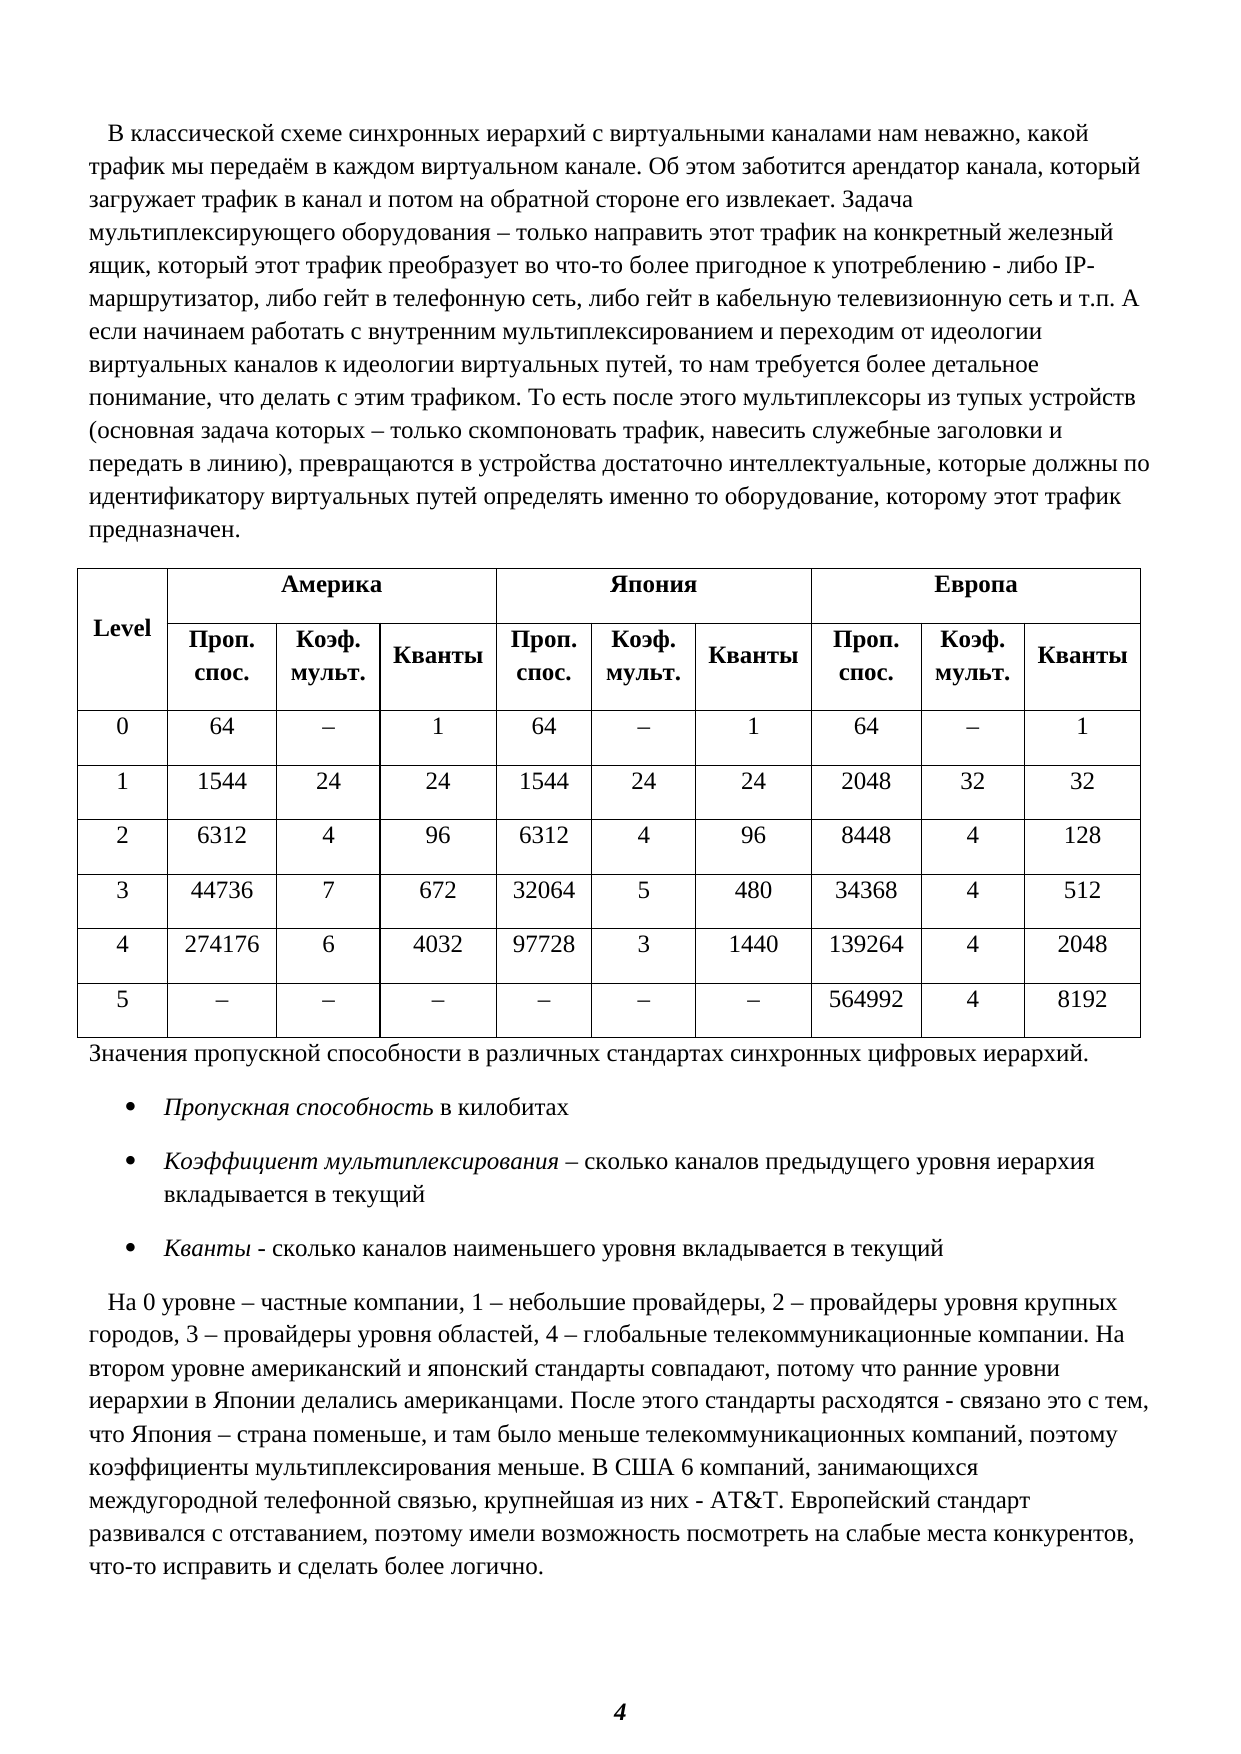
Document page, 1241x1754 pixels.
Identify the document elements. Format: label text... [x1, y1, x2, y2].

table_cell 24 [592, 766, 695, 819]
table_cell 64 [168, 711, 276, 765]
table_cell 2048 [1025, 929, 1140, 983]
table_cell 139264 [812, 929, 921, 983]
table_cell 1 [696, 711, 811, 765]
table_cell Проп. спос. [497, 624, 591, 710]
table_cell 7 [277, 875, 379, 928]
table_cell 1 [381, 711, 496, 765]
table_cell 480 [696, 875, 811, 928]
table_cell 2048 [812, 766, 921, 819]
table_cell 6312 [168, 820, 276, 874]
table_cell 2 [78, 820, 167, 874]
table_cell 96 [381, 820, 496, 874]
table_cell 1 [78, 766, 167, 819]
table_cell Коэф. мульт. [592, 624, 695, 710]
table_cell 512 [1025, 875, 1140, 928]
table_cell – [497, 984, 591, 1037]
text Значения пропускной способности в различных стандартах синхронных цифровых иерархий. [89, 1038, 1152, 1067]
table_header Европа [812, 569, 1140, 623]
list Кванты - сколько каналов наименьшего уровня вкладывается в текущий [126, 1233, 1152, 1261]
table_cell 34368 [812, 875, 921, 928]
table_cell – [592, 711, 695, 765]
table_cell 4 [922, 929, 1024, 983]
table_cell 24 [696, 766, 811, 819]
table_cell – [168, 984, 276, 1037]
text На 0 уровне – частные компании, 1 – небольшие провайдеры, 2 – провайдеры уровня крупных городов, 3 – провайдеры уровня областей, 4 – глобальные телекоммуникационные компании. На втором уровне американский и японский стандарты совпадают, потому что ранние уровни иерархии в Японии делались американцами. После этого стандарты расходятся - связано это с тем, что Япония – страна поменьше, и там было меньше телекоммуникационных компаний, поэтому коэффициенты мультиплексирования меньше. В США 6 компаний, занимающихся междугородной телефонной связью, крупнейшая из них - АТ&Т. Европейский стандарт развивался с отставанием, поэтому имели возможность посмотреть на слабые места конкурентов, что-то исправить и сделать более логично. [89, 1287, 1152, 1579]
table_cell 24 [381, 766, 496, 819]
table_cell – [381, 984, 496, 1037]
table_cell 4032 [381, 929, 496, 983]
table_cell 4 [277, 820, 379, 874]
table_cell 32064 [497, 875, 591, 928]
table_cell Кванты [381, 624, 496, 710]
table_cell 4 [922, 820, 1024, 874]
table_cell 3 [592, 929, 695, 983]
table_cell 1544 [168, 766, 276, 819]
table_cell 44736 [168, 875, 276, 928]
table_cell – [277, 711, 379, 765]
text В классической схеме синхронных иерархий с виртуальными каналами нам неважно, какой трафик мы передаём в каждом виртуальном канале. Об этом заботится арендатор канала, который загружает трафик в канал и потом на обратной стороне его извлекает. Задача мультиплексирующего оборудования – только направить этот трафик на конкретный железный ящик, который этот трафик преобразует во что-то более пригодное к употреблению - либо IP-маршрутизатор, либо гейт в телефонную сеть, либо гейт в кабельную телевизионную сеть и т.п. А если начинаем работать с внутренним мультиплексированием и переходим от идеологии виртуальных каналов к идеологии виртуальных путей, то нам требуется более детальное понимание, что делать с этим трафиком. То есть после этого мультиплексоры из тупых устройств (основная задача которых – только скомпоновать трафик, навесить служебные заголовки и передать в линию), превращаются в устройства достаточно интеллектуальные, которые должны по идентификатору виртуальных путей определять именно то оборудование, которому этот трафик предназначен. [89, 118, 1152, 543]
table_cell 564992 [812, 984, 921, 1037]
table_cell 0 [78, 711, 167, 765]
table_cell Проп. спос. [812, 624, 921, 710]
table_cell Проп. спос. [168, 624, 276, 710]
table_cell 1 [1025, 711, 1140, 765]
table_cell 1544 [497, 766, 591, 819]
list Коэффициент мультиплексирования – сколько каналов предыдущего уровня иерархия вкладывается в текущий [126, 1146, 1152, 1208]
table_cell 6312 [497, 820, 591, 874]
table_cell Коэф. мульт. [277, 624, 379, 710]
table_cell 6 [277, 929, 379, 983]
table_cell 97728 [497, 929, 591, 983]
table_cell 4 [922, 984, 1024, 1037]
table_cell 96 [696, 820, 811, 874]
table_cell Кванты [696, 624, 811, 710]
table_cell – [922, 711, 1024, 765]
table_cell 64 [497, 711, 591, 765]
table_cell 128 [1025, 820, 1140, 874]
table_cell 1440 [696, 929, 811, 983]
table_cell 32 [922, 766, 1024, 819]
table_cell – [592, 984, 695, 1037]
table_cell 4 [592, 820, 695, 874]
table_cell – [277, 984, 379, 1037]
table_cell 672 [381, 875, 496, 928]
table_cell 8448 [812, 820, 921, 874]
table_cell 5 [592, 875, 695, 928]
list Пропускная способность в килобитах [126, 1092, 1152, 1121]
table_cell Коэф. мульт. [922, 624, 1024, 710]
table_cell 4 [78, 929, 167, 983]
table_cell 24 [277, 766, 379, 819]
table_cell – [696, 984, 811, 1037]
table_cell 3 [78, 875, 167, 928]
table_cell 5 [78, 984, 167, 1037]
table_cell 274176 [168, 929, 276, 983]
table_header Америка [168, 569, 496, 623]
table_cell Кванты [1025, 624, 1140, 710]
table_cell 8192 [1025, 984, 1140, 1037]
table_cell 4 [922, 875, 1024, 928]
table_cell 32 [1025, 766, 1140, 819]
table_header Level [78, 569, 167, 710]
table_header Япония [497, 569, 811, 623]
table_cell 64 [812, 711, 921, 765]
